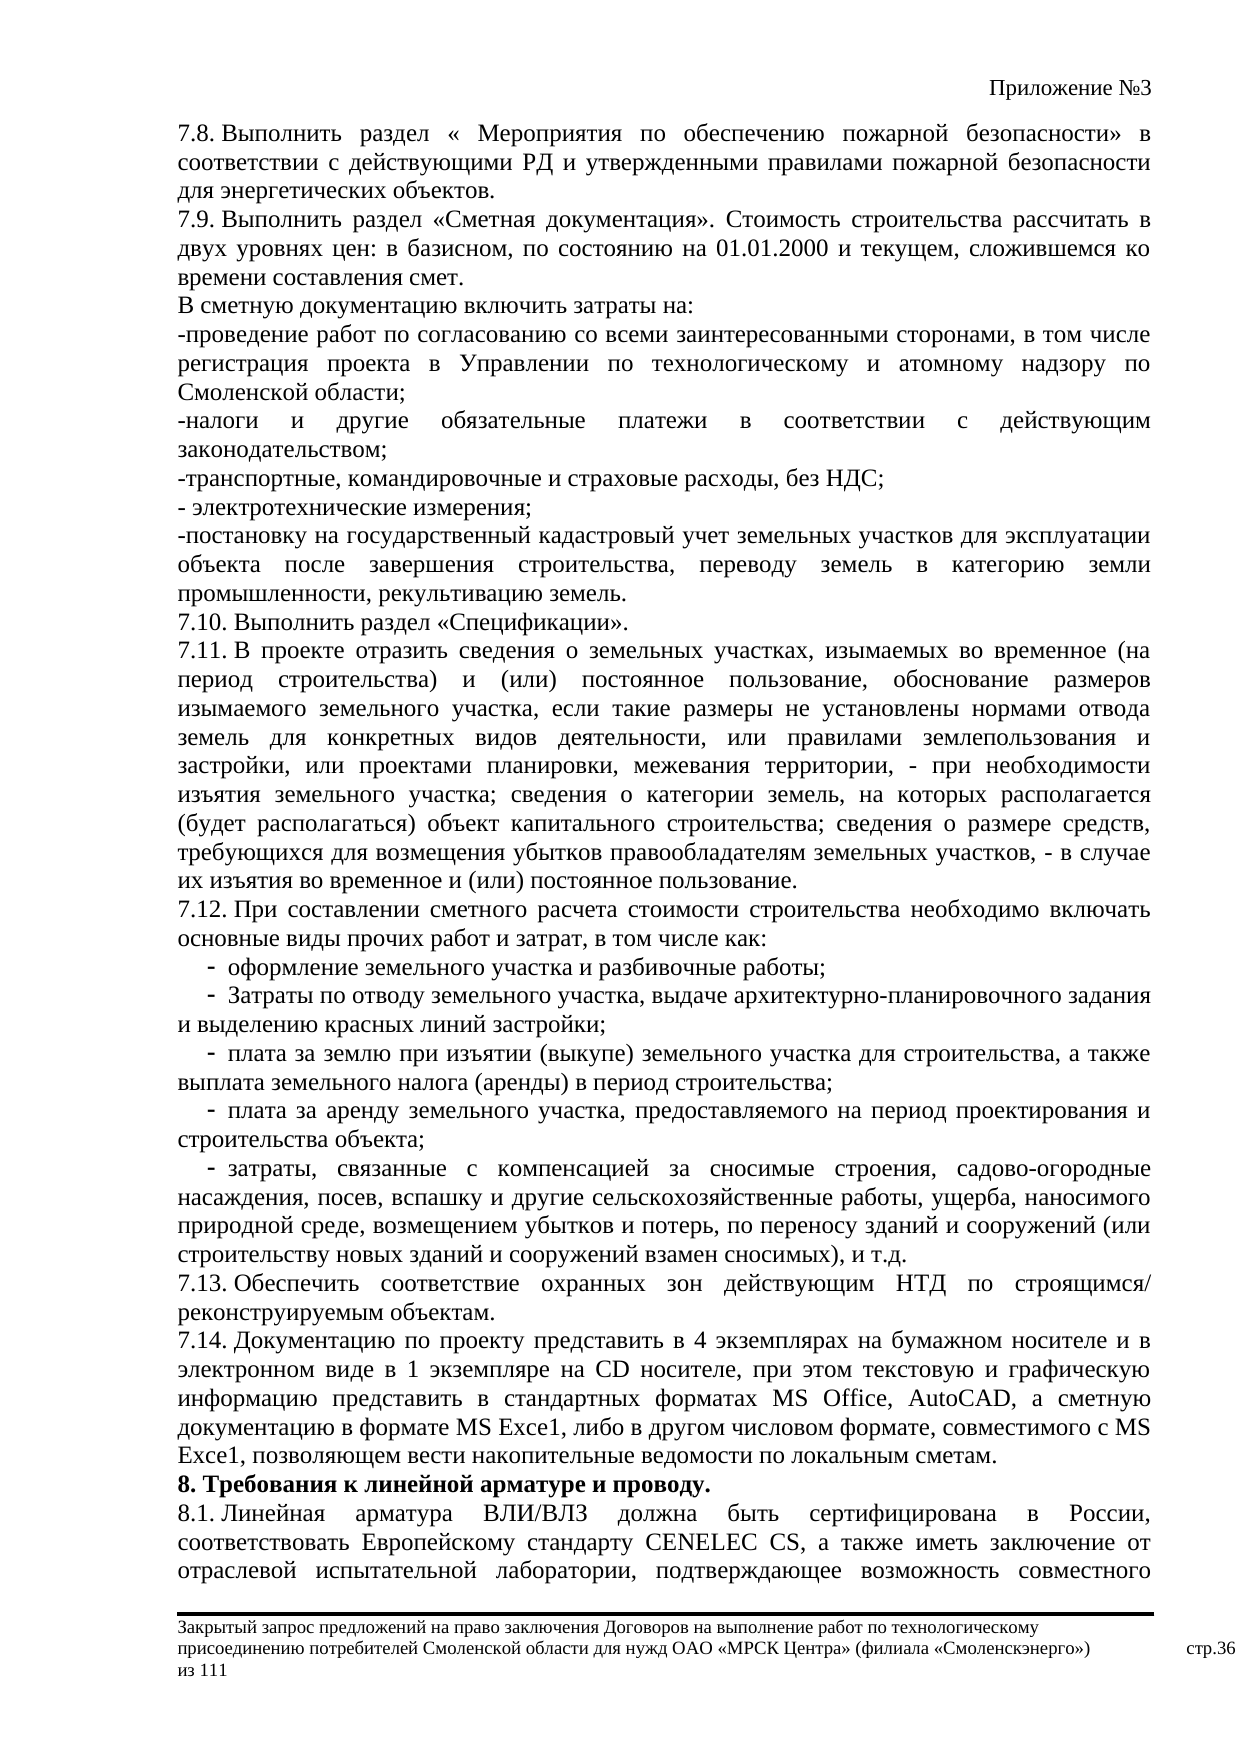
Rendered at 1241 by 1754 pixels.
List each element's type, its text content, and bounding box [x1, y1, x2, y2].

list Затраты по отводу земельного участка, выдаче архитектурно-планировочного задания и выделению красных линий застройки; [177, 981, 1152, 1038]
list При составлении сметного расчета стоимости строительства необходимо включать основные виды прочих работ и затрат, в том числе как: [177, 894, 1152, 952]
list Выполнить раздел « Мероприятия по обеспечению пожарной безопасности» в соответствии с действующими РД и утвержденными правилами пожарной безопасности для энергетических объектов. [177, 118, 1152, 204]
list В проекте отразить сведения о земельных участках, изымаемых во временное (на период строительства) и (или) постоянное пользование, обоснование размеров изымаемого земельного участка, если такие размеры не установлены нормами отвода земель для конкретных видов деятельности, или правилами землепользования и застройки, или проектами планировки, межевания территории, - при необходимости изъятия земельного участка; сведения о категории земель, на которых располагается (будет располагаться) объект капитального строительства; сведения о размере средств, требующихся для возмещения убытков правообладателям земельных участков, - в случае их изъятия во временное и (или) постоянное пользование. [177, 636, 1152, 894]
text - электротехнические измерения; [177, 492, 1152, 521]
list Требования к линейной арматуре и проводу. [177, 1469, 1152, 1498]
text -постановку на государственный кадастровый учет земельных участков для эксплуатации объекта после завершения строительства, переводу земель в категорию земли промышленности, рекультивацию земель. [177, 521, 1152, 607]
list Выполнить раздел «Спецификации». [177, 607, 1152, 636]
list затраты, связанные с компенсацией за сносимые строения, садово-огородные насаждения, посев, вспашку и другие сельскохозяйственные работы, ущерба, наносимого природной среде, возмещением убытков и потерь, по переносу зданий и сооружений (или строительству новых зданий и сооружений взамен сносимых), и т.д. [177, 1153, 1152, 1268]
list Документацию по проекту представить в 4 экземплярах на бумажном носителе и в электронном виде в 1 экземпляре на CD носителе, при этом текстовую и графическую информацию представить в стандартных форматах МS Officе, AutoCAD, а сметную документацию в формате МS Eхсе1, либо в другом числовом формате, совместимого с МS Ехce1, позволяющем вести накопительные ведомости по локальным сметам. [177, 1326, 1152, 1469]
text -проведение работ по согласованию со всеми заинтересованными сторонами, в том числе регистрация проекта в Управлении по технологическому и атомному надзору по Смоленской области; [177, 319, 1152, 406]
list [177, 1498, 1152, 1584]
list плата за аренду земельного участка, предоставляемого на период проектирования и строительства объекта; [177, 1096, 1152, 1153]
list оформление земельного участка и разбивочные работы; [177, 952, 1152, 981]
list Обеспечить соответствие охранных зон действующим НТД по строящимся/ реконструируемым объектам. [177, 1268, 1152, 1326]
list Выполнить раздел «Сметная документация». Стоимость строительства рассчитать в двух уровнях цен: в базисном, по состоянию на 01.01.2000 и текущем, сложившемся ко времени составления смет. [177, 204, 1152, 291]
text -налоги и другие обязательные платежи в соответствии с действующим законодательством; [177, 406, 1152, 463]
text -транспортные, командировочные и страховые расходы, без НДС; [177, 463, 1152, 492]
text В сметную документацию включить затраты на: [177, 291, 1152, 319]
list плата за землю при изъятии (выкупе) земельного участка для строительства, а также выплата земельного налога (аренды) в период строительства; [177, 1038, 1152, 1096]
